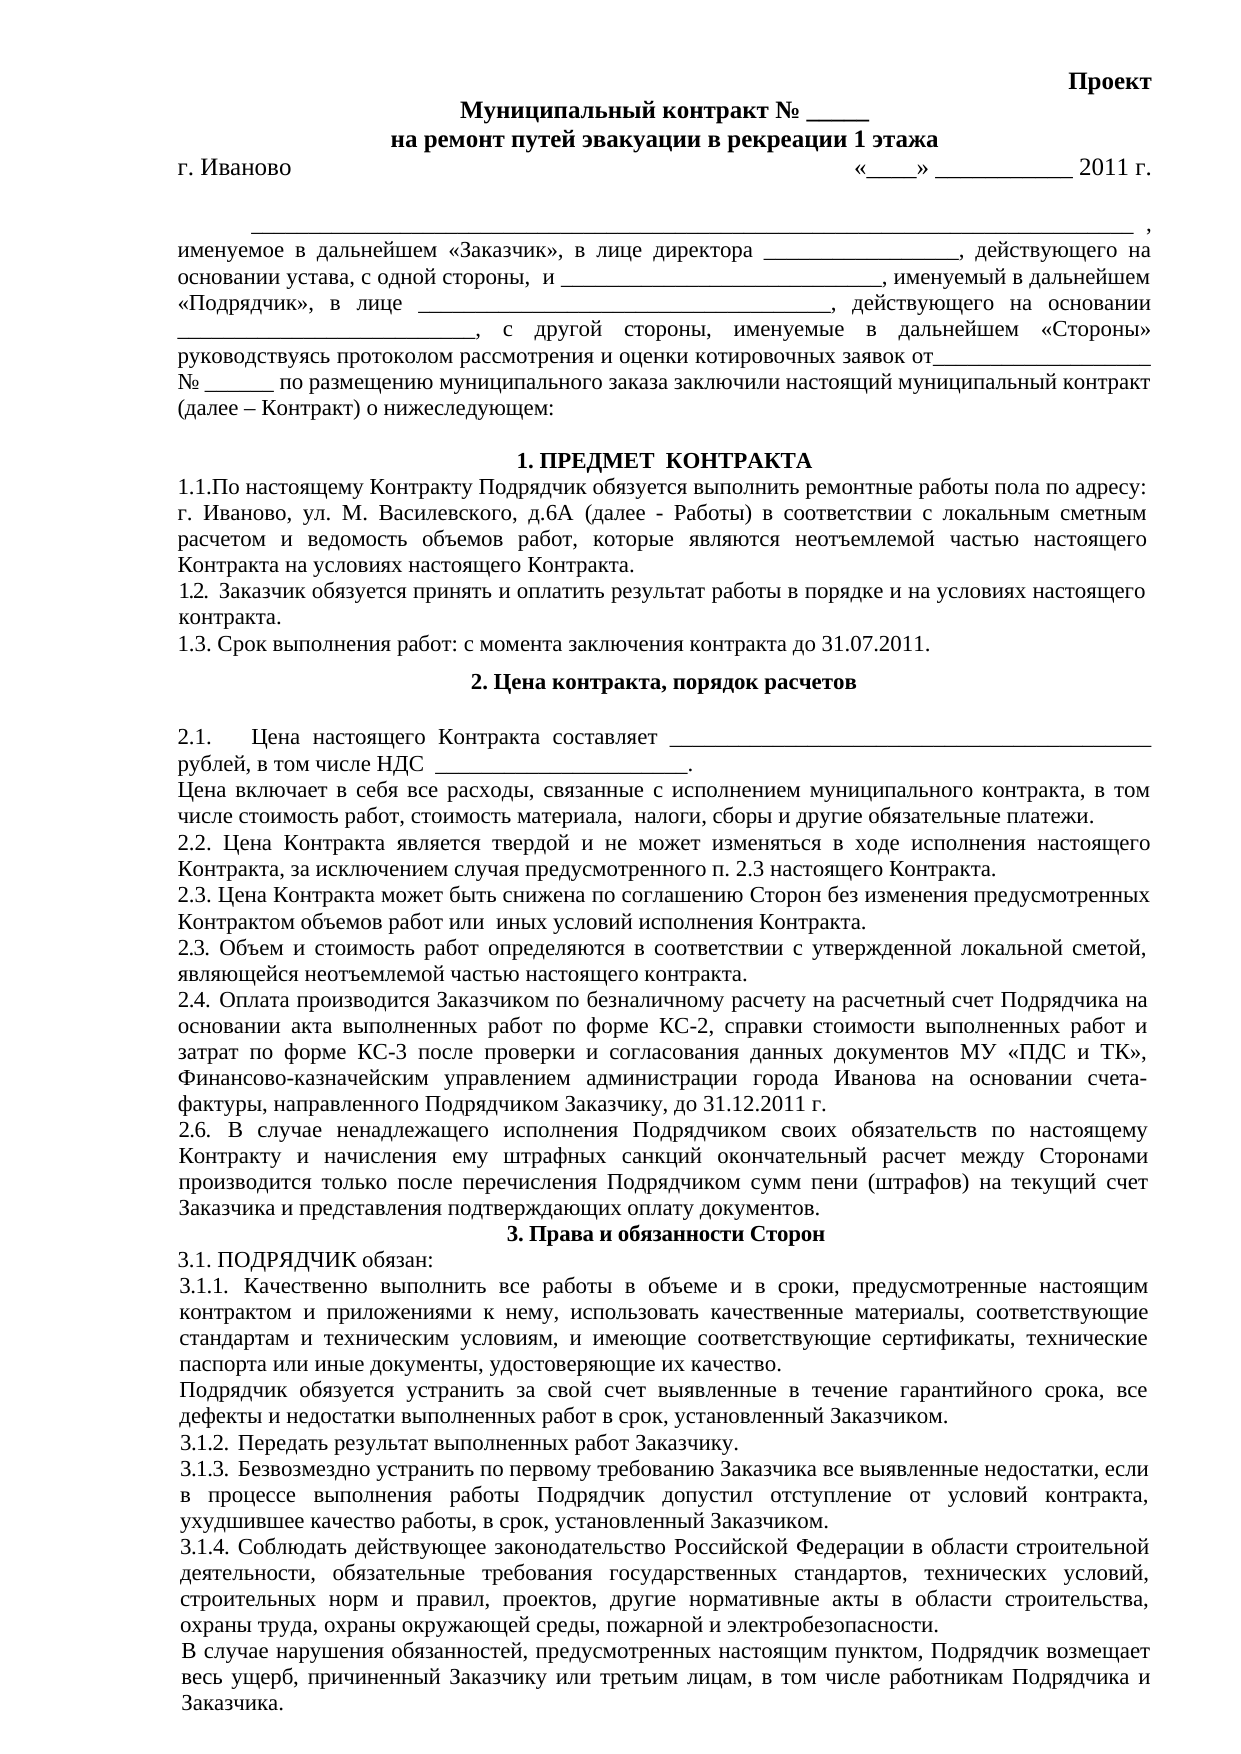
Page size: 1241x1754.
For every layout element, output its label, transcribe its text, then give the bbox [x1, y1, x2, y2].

text 1.1.По настоящему Контракту Подрядчик обязуется выполнить ремонтные работы пола по адресу: г. Иваново, ул. М. Василевского, д.6А (далее - Работы) в соответствии с локальным сметным расчетом и ведомость объемов работ, которые являются неотъемлемой частью настоящего Контракта на условиях настоящего Контракта. [177, 473, 1148, 578]
text Проект [177, 66, 1152, 95]
text 2.6. В случае ненадлежащего исполнения Подрядчиком своих обязательств по настоящему Контракту и начисления ему штрафных санкций окончательный расчет между Сторонами производится только после перечисления Подрядчиком сумм пени (штрафов) на текущий счет Заказчика и представления подтверждающих оплату документов. [178, 1117, 1150, 1221]
list Оплата производится Заказчиком по безналичному расчету на расчетный счет Подрядчика на основании акта выполненных работ по форме КС-2, справки стоимости выполненных работ и затрат по форме КС-3 после проверки и согласования данных документов МУ «ПДС и ТК», Финансово-казначейским управлением администрации города Иванова на основании счета-фактуры, направленного Подрядчиком Заказчику, до 31.12.2011 г. [178, 986, 1149, 1117]
text 2.3. Цена Контракта может быть снижена по соглашению Сторон без изменения предусмотренных Контрактом объемов работ или иных условий исполнения Контракта. [177, 882, 1152, 934]
text 1. ПРЕДМЕТ КОНТРАКТА [177, 447, 1152, 473]
text г. Иваново «____» ___________ 2011 г. [177, 152, 1152, 181]
list Заказчик обязуется принять и оплатить результат работы в порядке и на условиях настоящего контракта. [178, 578, 1148, 630]
text Цена включает в себя все расходы, связанные с исполнением муниципального контракта, в том числе стоимость работ, стоимость материала, налоги, сборы и другие обязательные платежи. [177, 776, 1152, 829]
text Муниципальный контракт № _____ [177, 95, 1152, 124]
text В случае нарушения обязанностей, предусмотренных настоящим пунктом, Подрядчик возмещает весь ущерб, причиненный Заказчику или третьим лицам, в том числе работникам Подрядчика и Заказчика. [181, 1637, 1152, 1716]
text на ремонт путей эвакуации в рекреации 1 этажа [177, 124, 1152, 152]
text 3.1. ПОДРЯДЧИК обязан: [177, 1247, 864, 1273]
list Соблюдать действующее законодательство Российской Федерации в области строительной деятельности, обязательные требования государственных стандартов, технических условий, строительных норм и правил, проектов, другие нормативные акты в области строительства, охраны труда, охраны окружающей среды, пожарной и электробезопасности. [180, 1533, 1151, 1637]
text _____________________________________________________________________________ , именуемое в дальнейшем «Заказчик», в лице директора _________________, действующего на основании устава, с одной стороны, и ____________________________, именуемый в дальнейшем «Подрядчик», в лице ____________________________________, действующего на основании __________________________, с другой стороны, именуемые в дальнейшем «Стороны» руководствуясь протоколом рассмотрения и оценки котировочных заявок от___________________ № ______ по размещению муниципального заказа заключили настоящий муниципальный контракт (далее – Контракт) о нижеследующем: [177, 210, 1152, 421]
list Безвозмездно устранить по первому требованию Заказчика все выявленные недостатки, если в процессе выполнения работы Подрядчик допустил отступление от условий контракта, ухудшившее качество работы, в срок, установленный Заказчиком. [180, 1455, 1150, 1533]
text Подрядчик обязуется устранить за свой счет выявленные в течение гарантийного срока, все дефекты и недостатки выполненных работ в срок, установленный Заказчиком. [179, 1377, 1150, 1429]
text 2.1. Цена настоящего Контракта составляет __________________________________________ рублей, в том числе НДС ______________________. [177, 723, 1152, 776]
text 2. Цена контракта, порядок расчетов [177, 669, 1150, 695]
list Передать результат выполненных работ Заказчику. [180, 1429, 1152, 1455]
text 1.3. Срок выполнения работ: с момента заключения контракта до 31.07.2011. [177, 630, 1152, 656]
list Объем и стоимость работ определяются в соответствии с утвержденной локальной сметой, являющейся неотъемлемой частью настоящего контракта. [178, 934, 1148, 986]
text 3.1.1. Качественно выполнить все работы в объеме и в сроки, предусмотренные настоящим контрактом и приложениями к нему, использовать качественные материалы, соответствующие стандартам и техническим условиям, и имеющие соответствующие сертификаты, технические паспорта или иные документы, удостоверяющие их качество. [179, 1273, 1150, 1377]
text 3. Права и обязанности Сторон [179, 1221, 864, 1247]
text 2.2. Цена Контракта является твердой и не может изменяться в ходе исполнения настоящего Контракта, за исключением случая предусмотренного п. 2.3 настоящего Контракта. [177, 829, 1152, 882]
